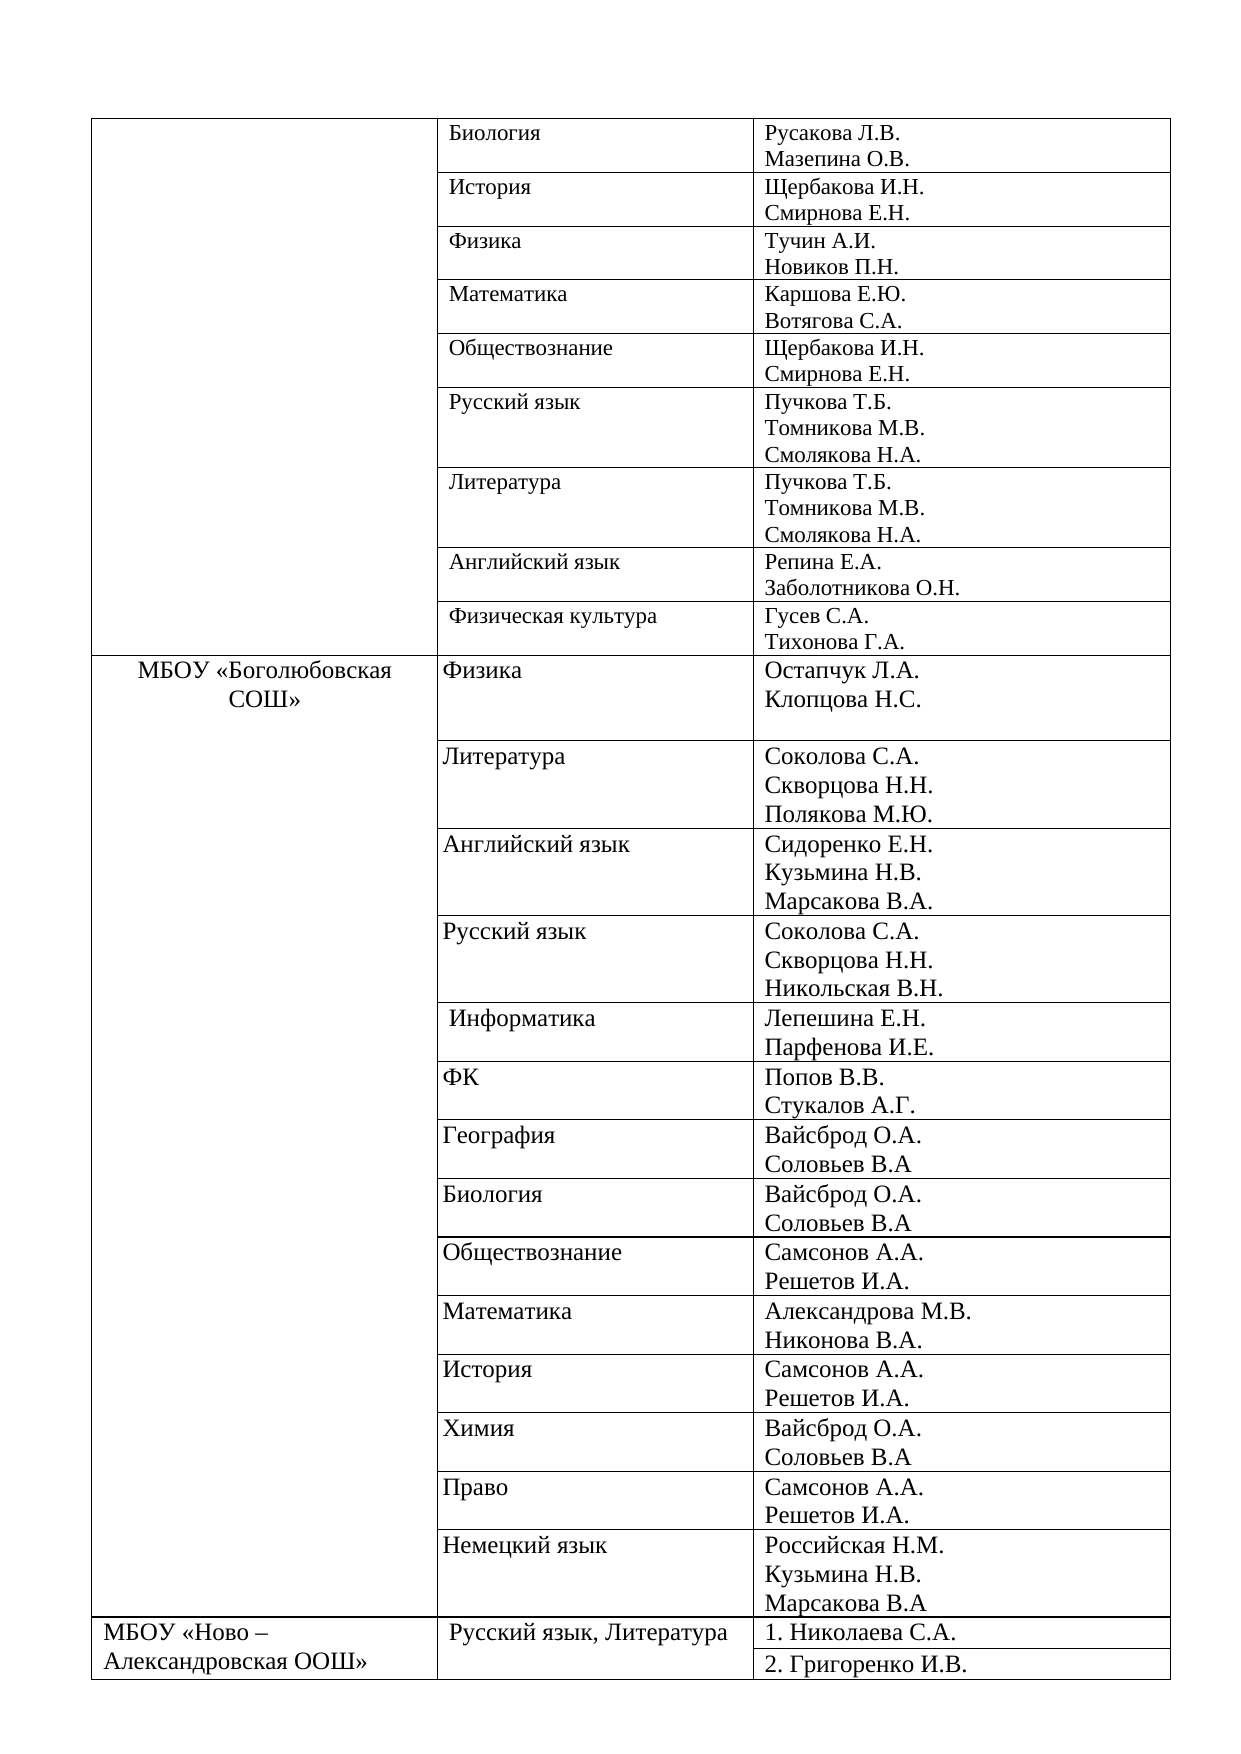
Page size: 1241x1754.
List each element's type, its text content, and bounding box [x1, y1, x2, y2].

table_cell ФК [438, 1062, 753, 1119]
table_cell Английский язык [438, 829, 753, 915]
table_cell Щербакова И.Н. Смирнова Е.Н. [754, 173, 1170, 226]
table_cell Физическая культура [438, 602, 753, 654]
table_cell 1. Николаева С.А. [754, 1618, 1170, 1648]
table_cell Русский язык [438, 916, 753, 1002]
table_cell МБОУ «Боголюбовская СОШ» [92, 656, 437, 1616]
table_cell МБОУ «Ново – Александровская ООШ» [92, 1618, 437, 1679]
table_cell Информатика [438, 1003, 753, 1061]
table_cell Щербакова И.Н. Смирнова Е.Н. [754, 334, 1170, 387]
table_cell Каршова Е.Ю. Вотягова С.А. [754, 280, 1170, 333]
table_cell Вайсброд О.А. Соловьев В.А [754, 1179, 1170, 1236]
table_cell История [438, 173, 753, 226]
table_cell Русский язык, Литература [438, 1618, 753, 1679]
table_cell Российская Н.М. Кузьмина Н.В. Марсакова В.А [754, 1530, 1170, 1616]
table_cell Попов В.В. Стукалов А.Г. [754, 1062, 1170, 1119]
table_cell Русакова Л.В. Мазепина О.В. [754, 119, 1170, 172]
table_cell Литература [438, 741, 753, 828]
table_cell История [438, 1355, 753, 1412]
table_cell Пучкова Т.Б. Томникова М.В. Смолякова Н.А. [754, 468, 1170, 547]
table_cell Физика [438, 656, 753, 740]
table_cell Репина Е.А. Заболотникова О.Н. [754, 548, 1170, 601]
table_cell Физика [438, 227, 753, 279]
table_cell Литература [438, 468, 753, 547]
table_cell Обществознание [438, 334, 753, 387]
table_cell Математика [438, 280, 753, 333]
table_cell Сидоренко Е.Н. Кузьмина Н.В. Марсакова В.А. [754, 829, 1170, 915]
table_cell Биология [438, 119, 753, 172]
table_cell Математика [438, 1296, 753, 1353]
table_cell Обществознание [438, 1238, 753, 1295]
table_cell Английский язык [438, 548, 753, 601]
table_cell Русский язык [438, 388, 753, 467]
table_cell Остапчук Л.А. Клопцова Н.С. [754, 656, 1170, 740]
table_cell Самсонов А.А. Решетов И.А. [754, 1355, 1170, 1412]
table_cell Соколова С.А. Скворцова Н.Н. Полякова М.Ю. [754, 741, 1170, 828]
table_cell Немецкий язык [438, 1530, 753, 1616]
table_cell Лепешина Е.Н. Парфенова И.Е. [754, 1003, 1170, 1061]
table_cell Пучкова Т.Б. Томникова М.В. Смолякова Н.А. [754, 388, 1170, 467]
table_cell Тучин А.И. Новиков П.Н. [754, 227, 1170, 279]
table_cell Соколова С.А. Скворцова Н.Н. Никольская В.Н. [754, 916, 1170, 1002]
table_cell Гусев С.А. Тихонова Г.А. [754, 602, 1170, 654]
table_cell Химия [438, 1413, 753, 1471]
table_cell Самсонов А.А. Решетов И.А. [754, 1472, 1170, 1529]
table_cell Вайсброд О.А. Соловьев В.А [754, 1413, 1170, 1471]
table_cell Вайсброд О.А. Соловьев В.А [754, 1120, 1170, 1178]
table_cell География [438, 1120, 753, 1178]
table_cell Самсонов А.А. Решетов И.А. [754, 1238, 1170, 1295]
table_cell Право [438, 1472, 753, 1529]
table_cell Биология [438, 1179, 753, 1236]
table_cell 2. Григоренко И.В. [754, 1649, 1170, 1679]
table_cell Александрова М.В. Никонова В.А. [754, 1296, 1170, 1353]
